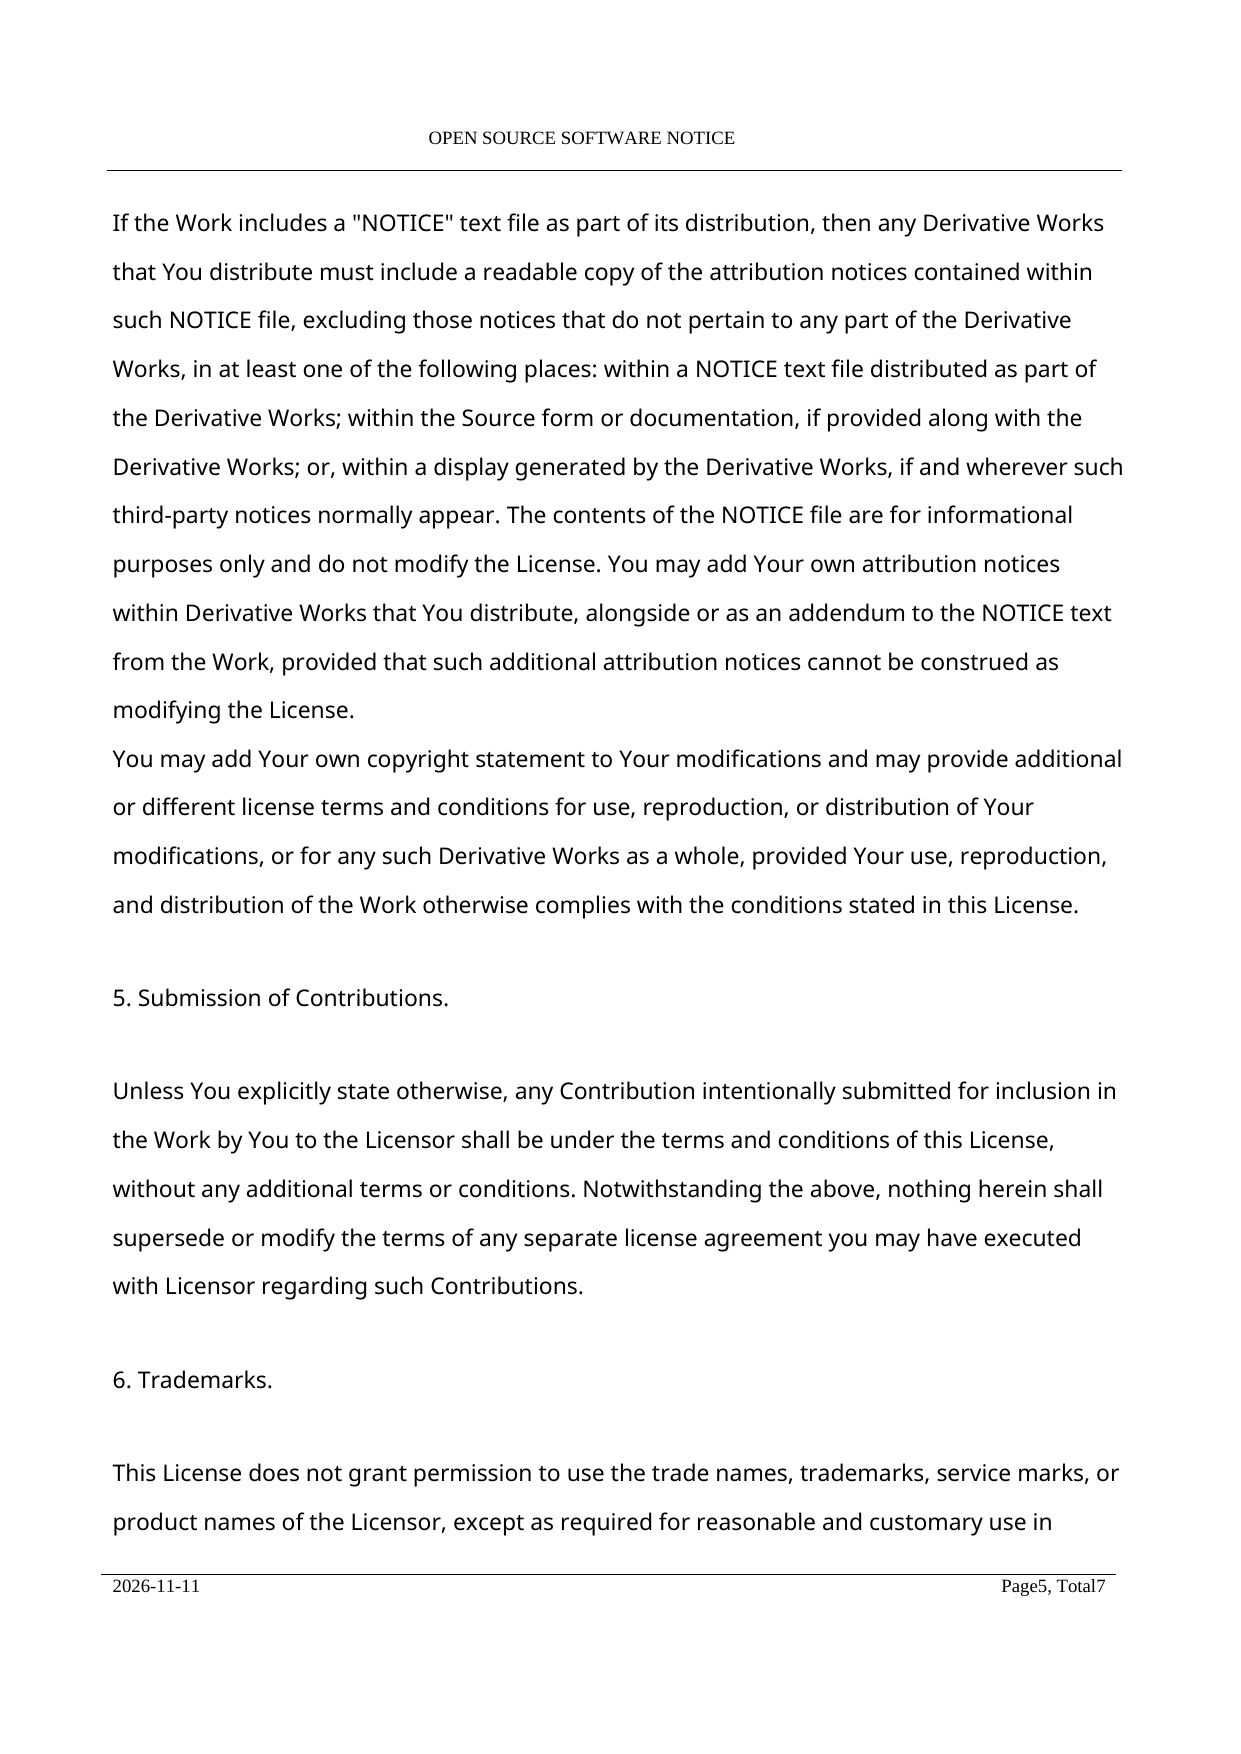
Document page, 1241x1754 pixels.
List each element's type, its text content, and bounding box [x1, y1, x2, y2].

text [112, 1456, 1128, 1537]
text 6. Trademarks. [112, 1363, 1128, 1395]
text You may add Your own copyright statement to Your modifications and may provide additional or different license terms and conditions for use, reproduction, or distribution of Your modifications, or for any such Derivative Works as a whole, provided Your use, reproduction, and distribution of the Work otherwise complies with the conditions stated in this License. [112, 742, 1128, 921]
text 5. Submission of Contributions. [112, 981, 1128, 1014]
text If the Work includes a "NOTICE" text file as part of its distribution, then any Derivative Works that You distribute must include a readable copy of the attribution notices contained within such NOTICE file, excluding those notices that do not pertain to any part of the Derivative Works, in at least one of the following places: within a NOTICE text file distributed as part of the Derivative Works; within the Source form or documentation, if provided along with the Derivative Works; or, within a display generated by the Derivative Works, if and wherever such third-party notices normally appear. The contents of the NOTICE file are for informational purposes only and do not modify the License. You may add Your own attribution notices within Derivative Works that You distribute, alongside or as an addendum to the NOTICE text from the Work, provided that such additional attribution notices cannot be construed as modifying the License. [112, 206, 1128, 726]
text Unless You explicitly state otherwise, any Contribution intentionally submitted for inclusion in the Work by You to the Licensor shall be under the terms and conditions of this License, without any additional terms or conditions. Notwithstanding the above, nothing herein shall supersede or modify the terms of any separate license agreement you may have executed with Licensor regarding such Contributions. [112, 1075, 1128, 1302]
